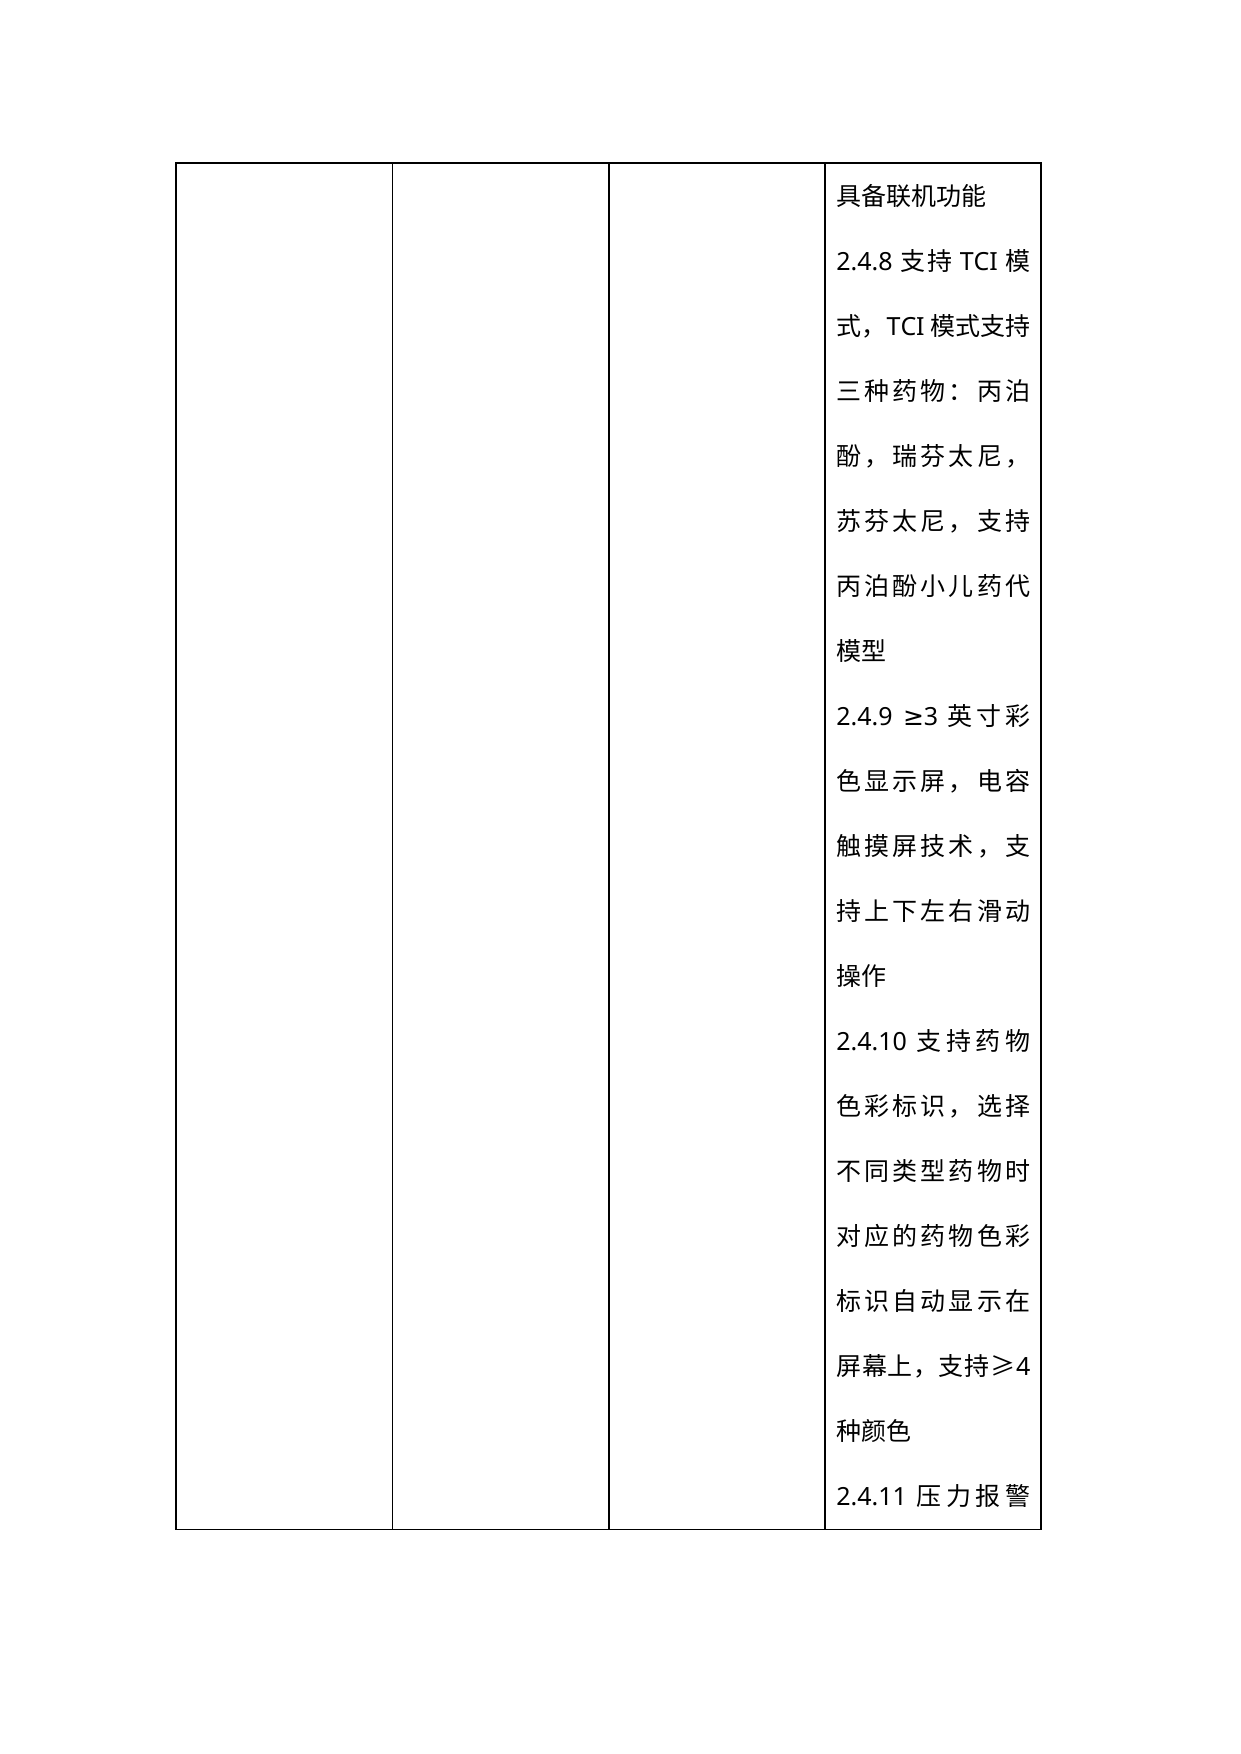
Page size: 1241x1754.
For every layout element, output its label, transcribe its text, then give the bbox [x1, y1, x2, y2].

table_cell [610, 164, 824, 1528]
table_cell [826, 164, 1040, 1528]
table_cell [177, 164, 392, 1528]
table_cell 8 [393, 164, 608, 1528]
